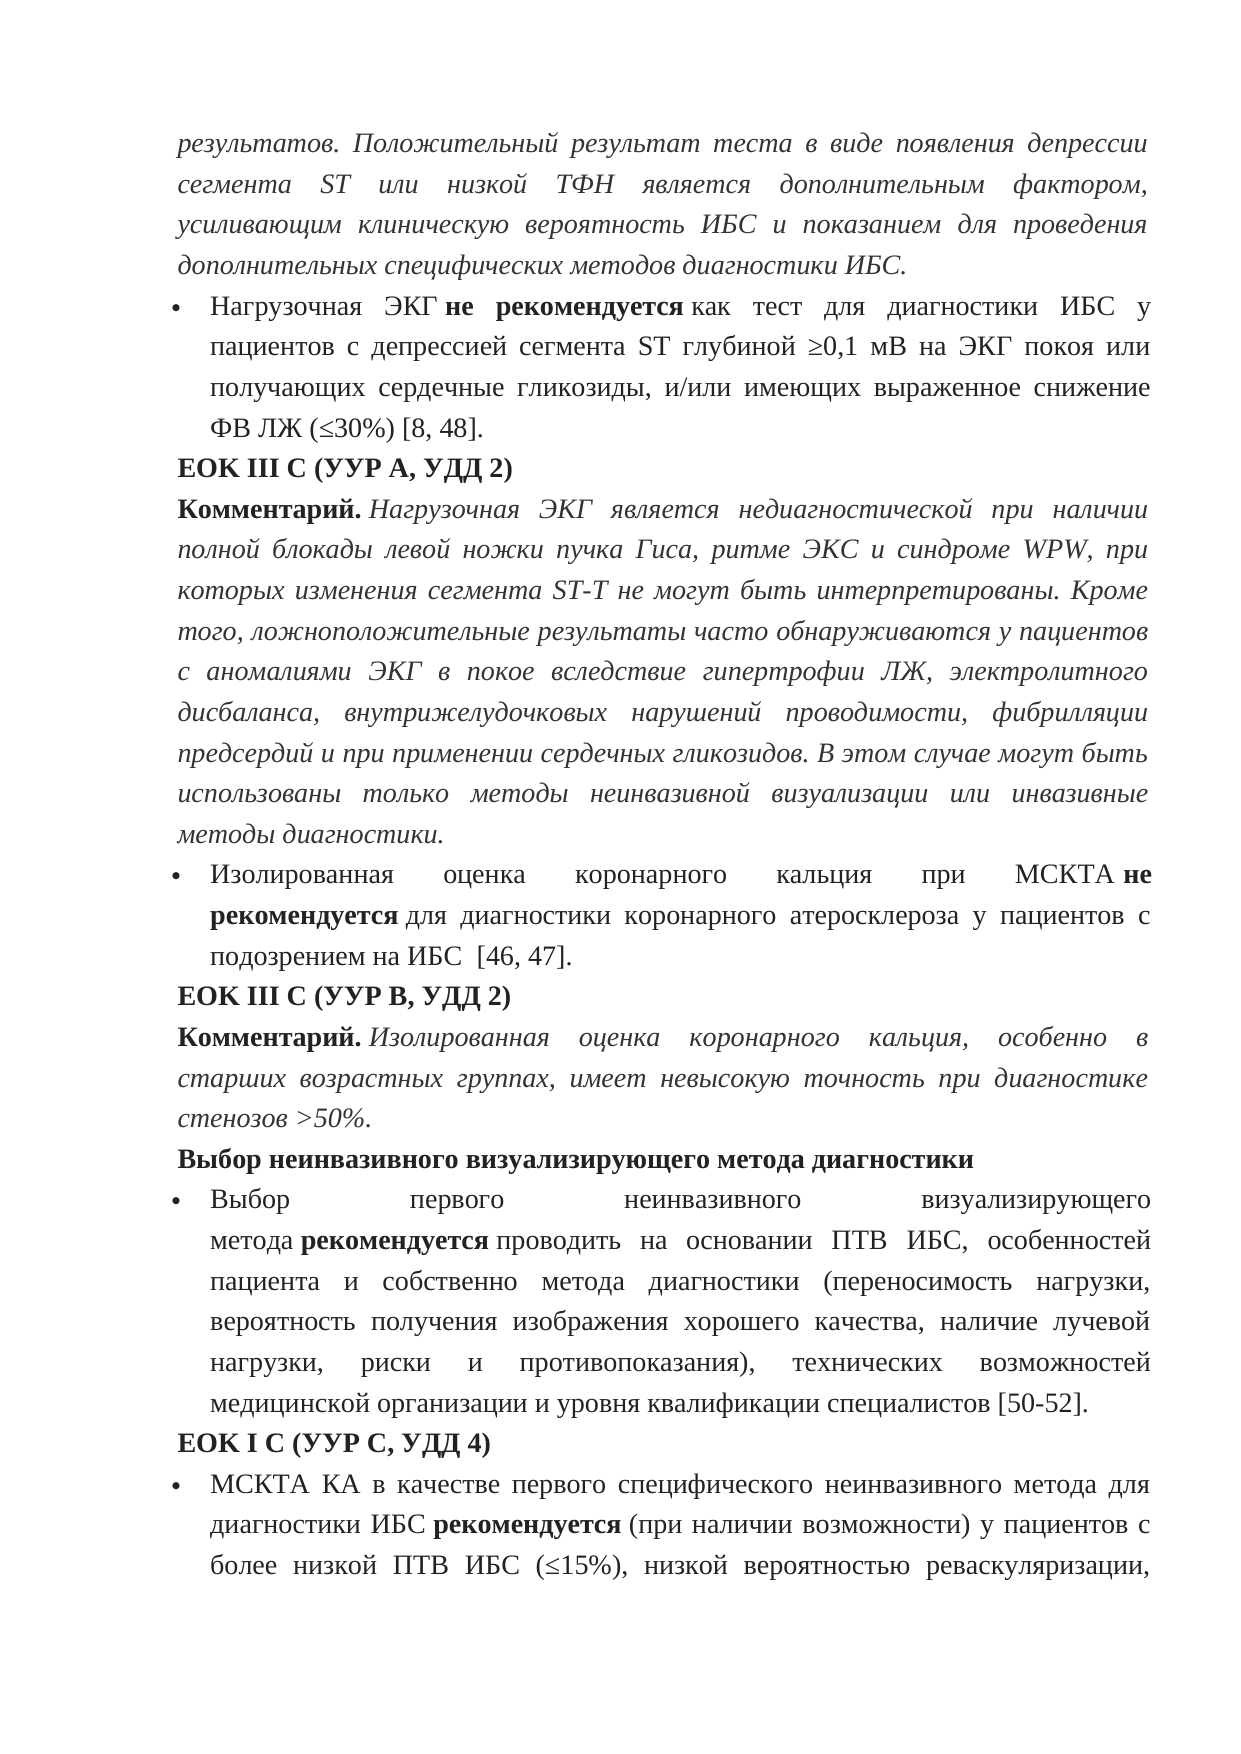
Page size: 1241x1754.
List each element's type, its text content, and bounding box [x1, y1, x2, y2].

list Нагрузочная ЭКГ не рекомендуется как тест для диагностики ИБС у пациентов с депрессией сегмента ST глубиной ≥0,1 мВ на ЭКГ покоя или получающих сердечные гликозиды, и/или имеющих выраженное снижение ФВ ЛЖ (≤30%) [8, 48]. [172, 281, 1152, 443]
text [177, 118, 1152, 281]
text EOK III C (УУР А, УДД 2) [177, 443, 1152, 484]
list Выбор первого неинвазивного визуализирующего метода рекомендуется проводить на основании ПТВ ИБС, особенностей пациента и собственно метода диагностики (переносимость нагрузки, вероятность получения изображения хорошего качества, наличие лучевой нагрузки, риски и противопоказания), технических возможностей медицинской организации и уровня квалификации специалистов [50-52]. [172, 1174, 1152, 1418]
text EOK III С (УУР B, УДД 2) [177, 971, 1152, 1012]
text EOK I С (УУР С, УДД 4) [177, 1418, 1152, 1459]
text Комментарий. Нагрузочная ЭКГ является недиагностической при наличии полной блокады левой ножки пучка Гиса, ритме ЭКС и синдроме WPW, при которых изменения сегмента ST-T не могут быть интерпретированы. Кроме того, ложноположительные результаты часто обнаруживаются у пациентов с аномалиями ЭКГ в покое вследствие гипертрофии ЛЖ, электролитного дисбаланса, внутрижелудочковых нарушений проводимости, фибрилляции предсердий и при применении сердечных гликозидов. В этом случае могут быть использованы только методы неинвазивной визуализации или инвазивные методы диагностики. [177, 484, 1152, 849]
text Комментарий. Изолированная оценка коронарного кальция, особенно в старших возрастных группах, имеет невысокую точность при диагностике стенозов >50%. [177, 1012, 1152, 1134]
text Выбор неинвазивного визуализирующего метода диагностики [177, 1134, 1152, 1174]
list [172, 1459, 1152, 1581]
list Изолированная оценка коронарного кальция при МСКТА не рекомендуется для диагностики коронарного атеросклероза у пациентов с подозрением на ИБС [46, 47]. [172, 849, 1152, 971]
